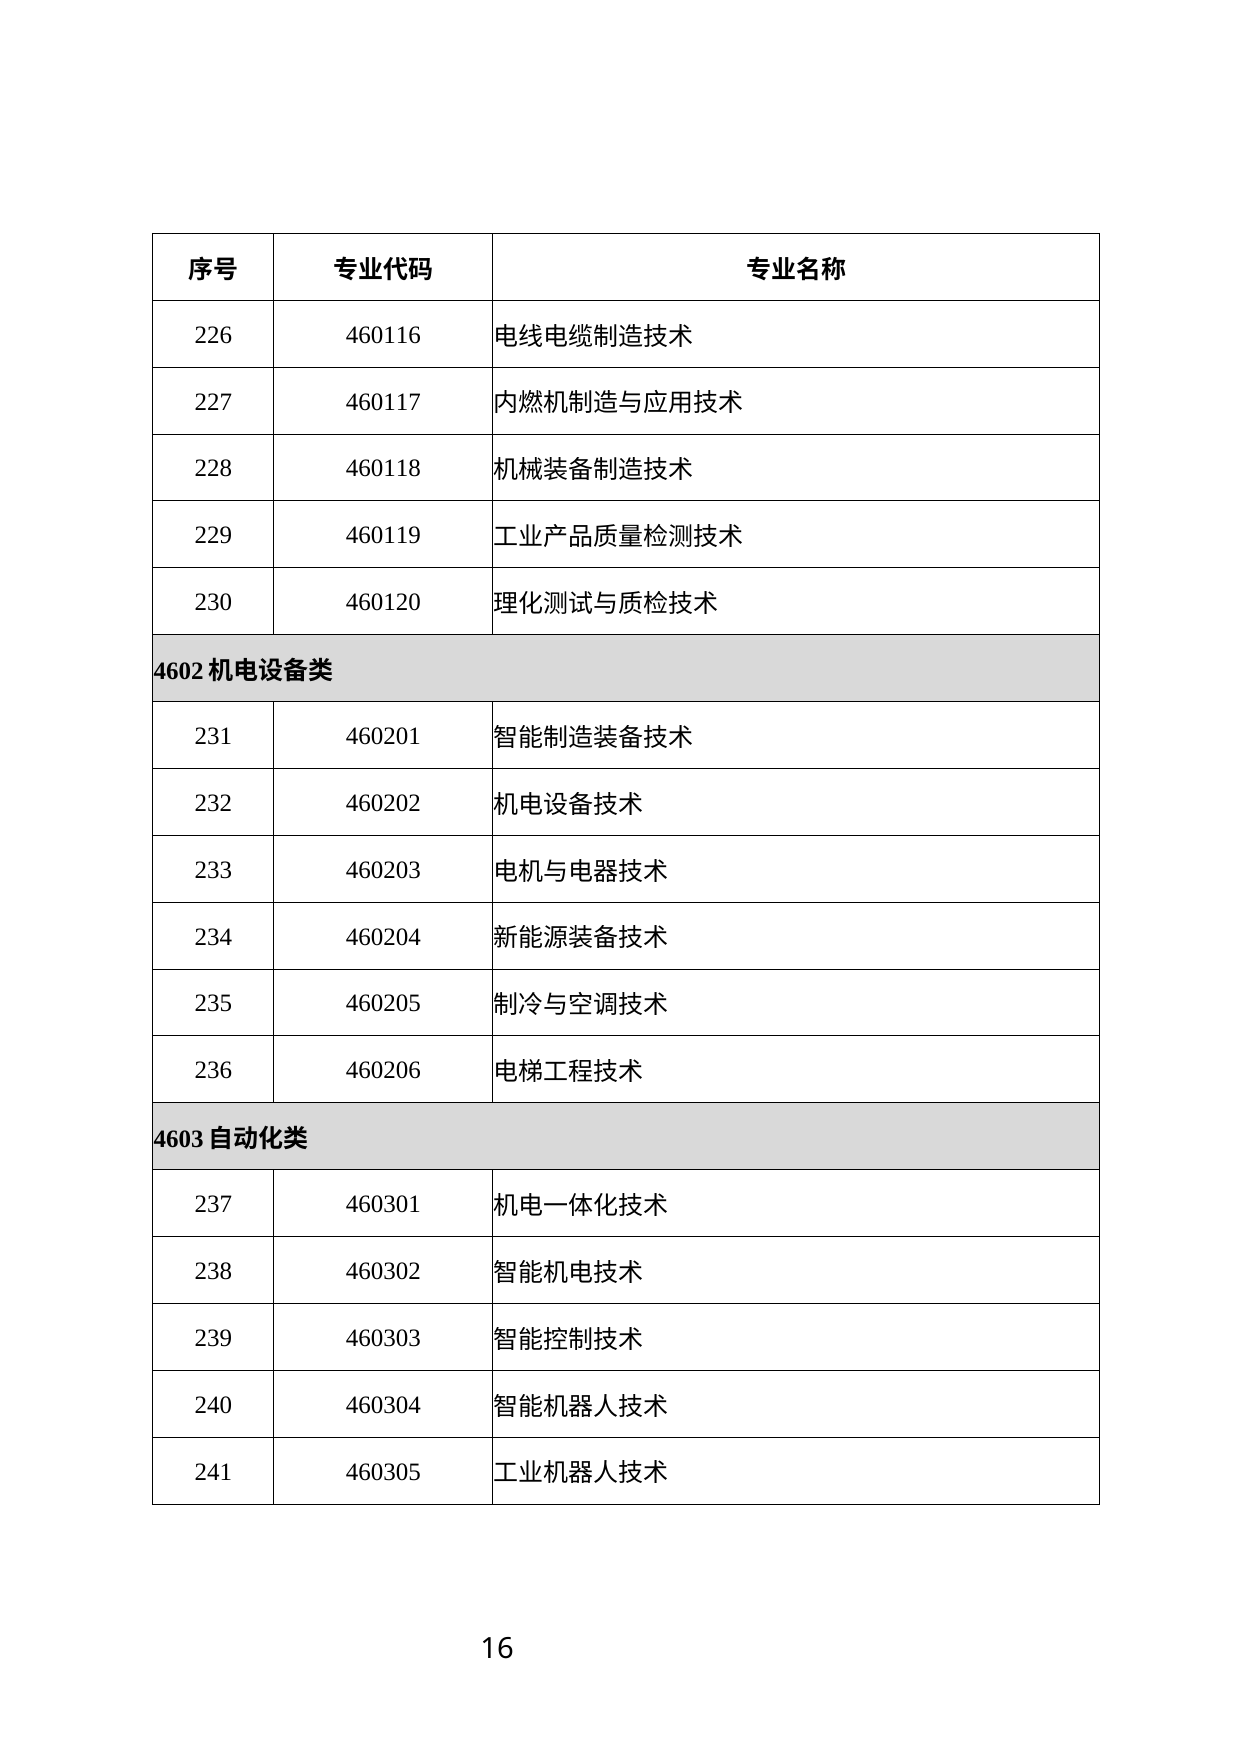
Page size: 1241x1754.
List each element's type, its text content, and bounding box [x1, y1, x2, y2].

table_cell 机电一体化技术 [493, 1170, 1099, 1236]
table_cell 232 [153, 769, 273, 835]
table_cell 理化测试与质检技术 [493, 568, 1099, 634]
table_cell 电线电缆制造技术 [493, 301, 1099, 367]
table_cell 460119 [274, 501, 492, 567]
table_cell 235 [153, 970, 273, 1035]
table_cell 智能机电技术 [493, 1237, 1099, 1303]
table_cell 239 [153, 1304, 273, 1370]
table_cell 226 [153, 301, 273, 367]
table_cell 4603自动化类 [153, 1103, 1099, 1169]
table_header 专业代码 [274, 234, 492, 300]
table_cell 230 [153, 568, 273, 634]
table_cell 内燃机制造与应用技术 [493, 368, 1099, 433]
table_cell 460118 [274, 435, 492, 500]
table_cell 231 [153, 702, 273, 768]
table_cell 460206 [274, 1036, 492, 1102]
table_cell 智能机器人技术 [493, 1371, 1099, 1437]
table_cell 电机与电器技术 [493, 836, 1099, 902]
table_cell 460302 [274, 1237, 492, 1303]
table_cell 460117 [274, 368, 492, 433]
table_cell 制冷与空调技术 [493, 970, 1099, 1035]
table_cell 电梯工程技术 [493, 1036, 1099, 1102]
table_cell 460201 [274, 702, 492, 768]
table_cell 460205 [274, 970, 492, 1035]
table_cell 227 [153, 368, 273, 433]
table_cell 460301 [274, 1170, 492, 1236]
table_cell 460204 [274, 903, 492, 968]
table_cell 新能源装备技术 [493, 903, 1099, 968]
table_cell 229 [153, 501, 273, 567]
table_cell 460305 [274, 1438, 492, 1503]
table_cell 228 [153, 435, 273, 500]
table_cell 234 [153, 903, 273, 968]
table_cell 460202 [274, 769, 492, 835]
table_cell 460116 [274, 301, 492, 367]
table_cell 237 [153, 1170, 273, 1236]
table_cell 智能制造装备技术 [493, 702, 1099, 768]
table_header 序号 [153, 234, 273, 300]
table_cell 460203 [274, 836, 492, 902]
table_cell 工业机器人技术 [493, 1438, 1099, 1503]
table_cell 233 [153, 836, 273, 902]
table_cell 240 [153, 1371, 273, 1437]
table_header 专业名称 [493, 234, 1099, 300]
table_cell 工业产品质量检测技术 [493, 501, 1099, 567]
table_cell 机械装备制造技术 [493, 435, 1099, 500]
table_cell 460303 [274, 1304, 492, 1370]
table_cell 智能控制技术 [493, 1304, 1099, 1370]
table_cell 460120 [274, 568, 492, 634]
table_cell 460304 [274, 1371, 492, 1437]
table_cell 4602机电设备类 [153, 635, 1099, 701]
table_cell 236 [153, 1036, 273, 1102]
table_cell 238 [153, 1237, 273, 1303]
table_cell 241 [153, 1438, 273, 1503]
table_cell 机电设备技术 [493, 769, 1099, 835]
